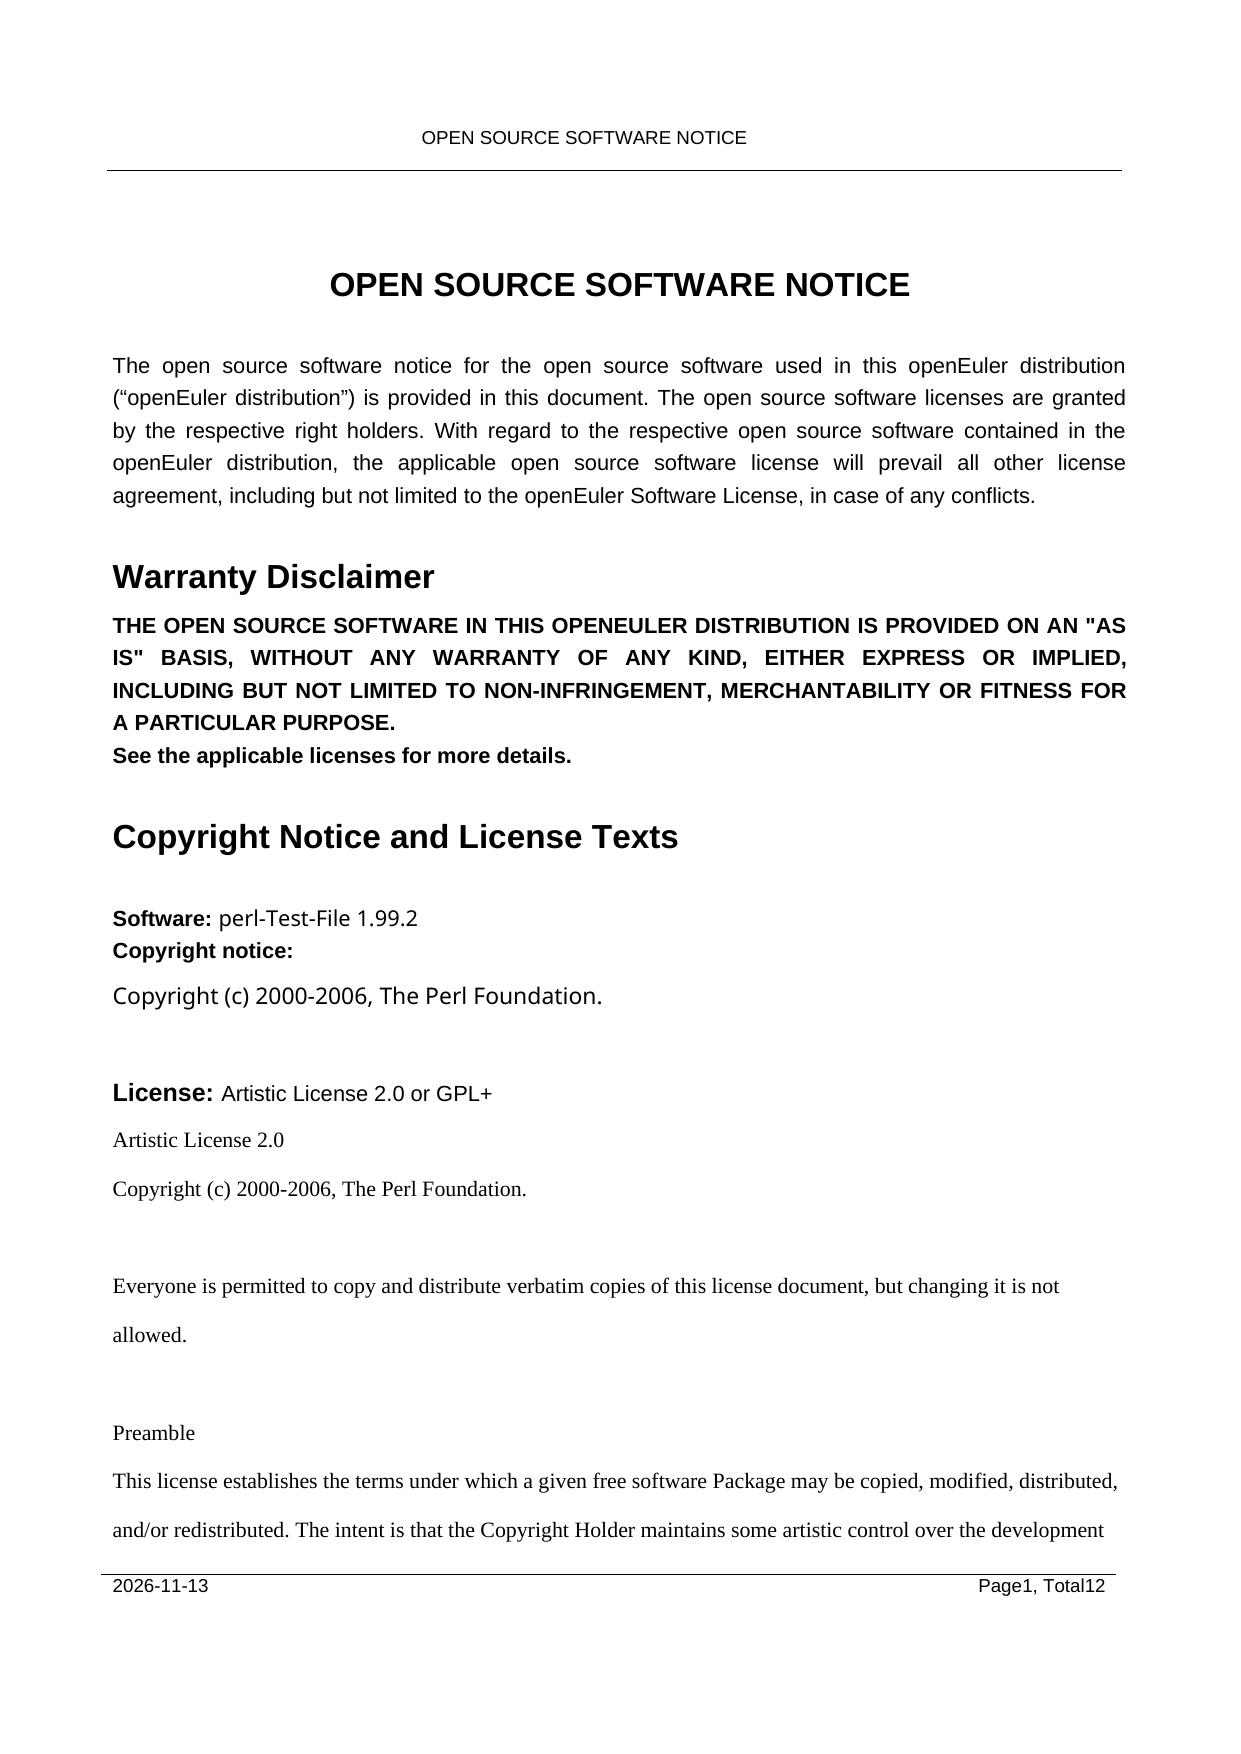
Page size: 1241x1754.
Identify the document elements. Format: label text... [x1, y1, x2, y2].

text Copyright notice: [112, 934, 1128, 966]
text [112, 1123, 1128, 1546]
text Software: perl-Test-File 1.99.2 [112, 901, 1128, 934]
text Warranty Disclaimer [112, 544, 1128, 609]
text License: Artistic License 2.0 or GPL+ [112, 1077, 1128, 1109]
text Copyright Notice and License Texts [112, 804, 1128, 869]
text Copyright (c) 2000-2006, The Perl Foundation. [112, 979, 1128, 1060]
text The open source software notice for the open source software used in this openEuler distribution (“openEuler distribution”) is provided in this document. The open source software licenses are granted by the respective right holders. With regard to the respective open source software contained in the openEuler distribution, the applicable open source software license will prevail all other license agreement, including but not limited to the openEuler Software License, in case of any conflicts. [112, 349, 1128, 511]
text OPEN SOURCE SOFTWARE NOTICE [112, 251, 1128, 316]
text THE OPEN SOURCE SOFTWARE IN THIS OPENEULER DISTRIBUTION IS PROVIDED ON AN "AS IS" BASIS, WITHOUT ANY WARRANTY OF ANY KIND, EITHER EXPRESS OR IMPLIED, INCLUDING BUT NOT LIMITED TO NON-INFRINGEMENT, MERCHANTABILITY OR FITNESS FOR A PARTICULAR PURPOSE. See the applicable licenses for more details. [112, 609, 1128, 771]
